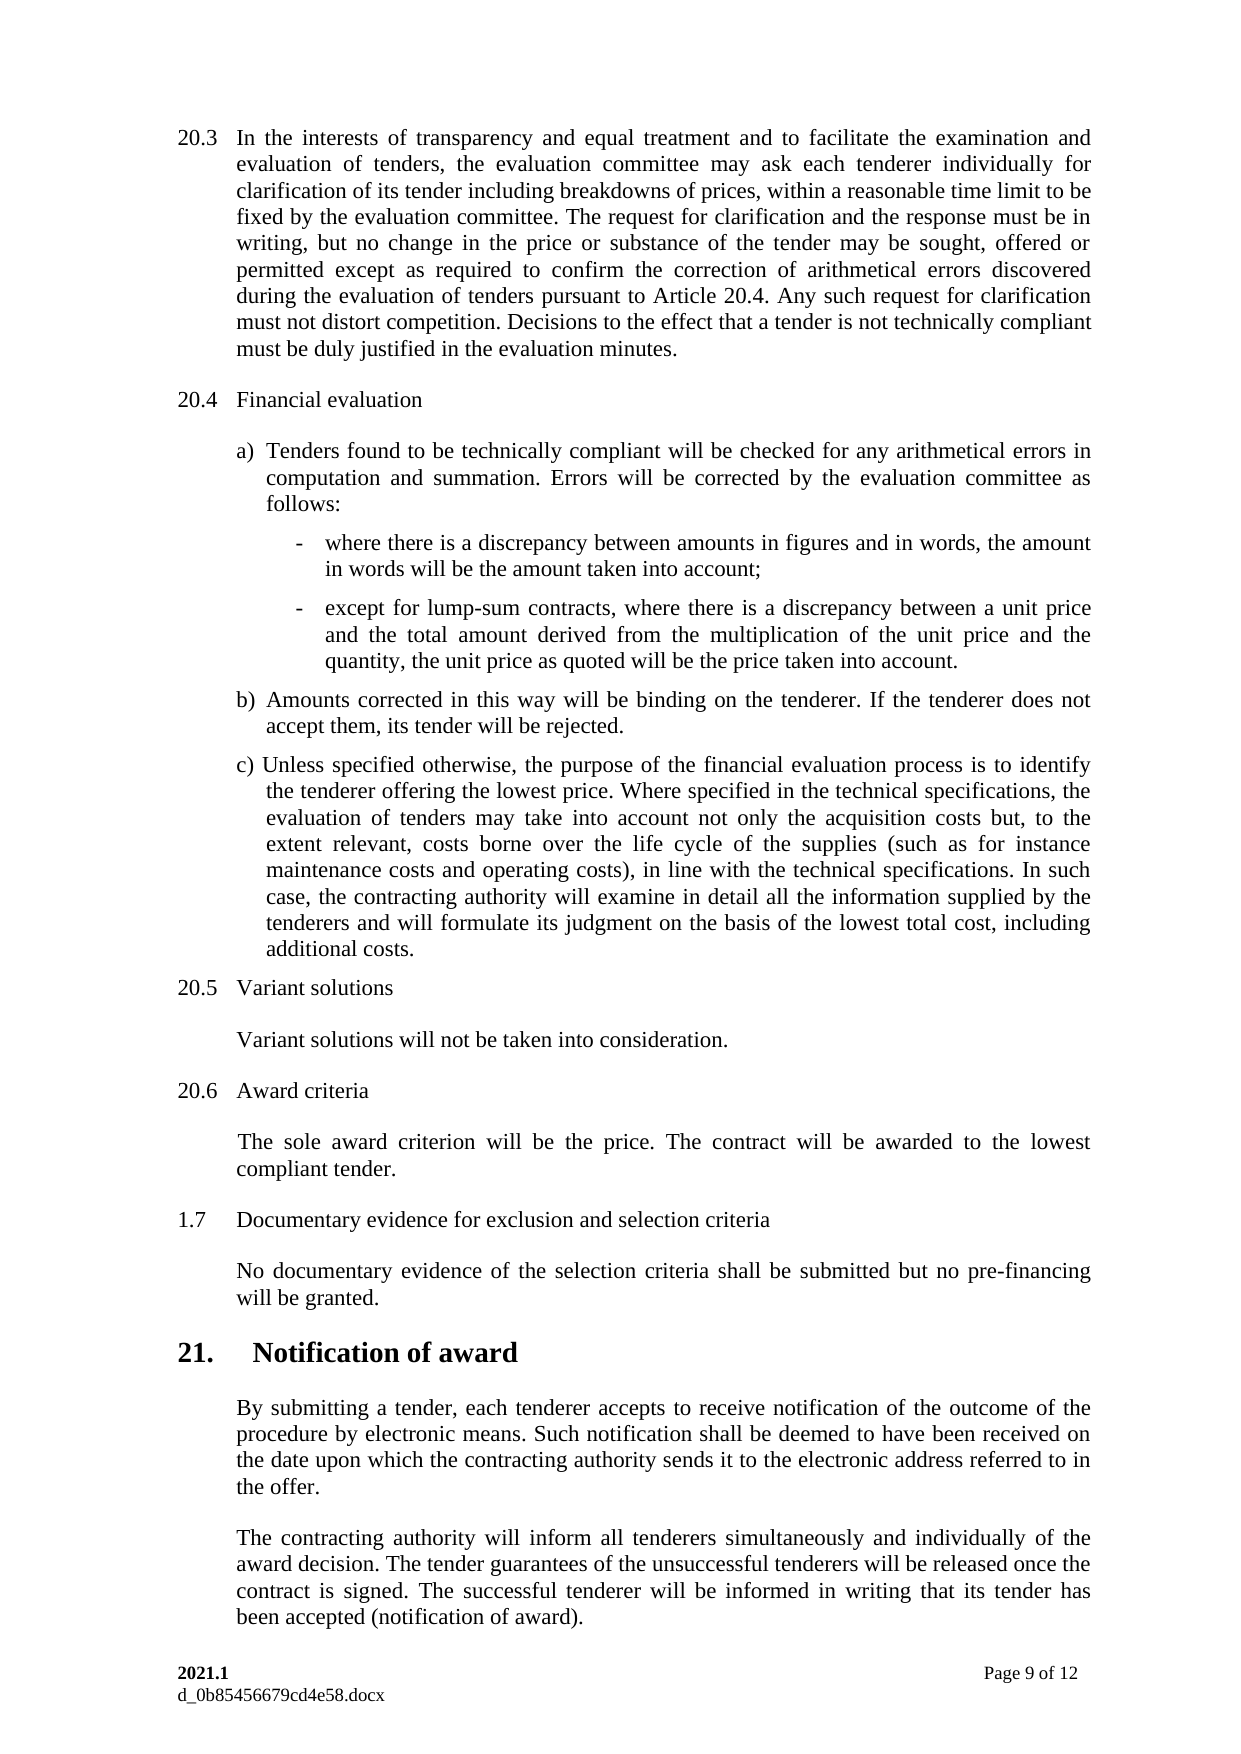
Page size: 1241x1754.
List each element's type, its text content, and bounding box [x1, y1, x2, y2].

subtitle 20.4 Financial evaluation [177, 386, 1092, 412]
list Documentary evidence for exclusion and selection criteria [177, 1206, 1092, 1232]
subtitle 20.6 Award criteria [177, 1077, 1092, 1103]
subtitle 20.5 Variant solutions [177, 974, 1092, 1001]
text By submitting a tender, each tenderer accepts to receive notification of the outcome of the procedure by electronic means. Such notification shall be deemed to have been received on the date upon which the contracting authority sends it to the electronic address referred to in the offer. [236, 1394, 1092, 1499]
text a) Tenders found to be technically compliant will be checked for any arithmetical errors in computation and summation. Errors will be corrected by the evaluation committee as follows: [236, 437, 1092, 517]
text Variant solutions will not be taken into consideration. [236, 1026, 1092, 1052]
text No documentary evidence of the selection criteria shall be submitted but no pre-financing will be granted. [236, 1257, 1092, 1310]
text 21. Notification of award [177, 1335, 1092, 1369]
subtitle 20.3 In the interests of transparency and equal treatment and to facilitate the examination and evaluation of tenders, the evaluation committee may ask each tenderer individually for clarification of its tender including breakdowns of prices, within a reasonable time limit to be fixed by the evaluation committee. The request for clarification and the response must be in writing, but no change in the price or substance of the tender may be sought, offered or permitted except as required to confirm the correction of arithmetical errors discovered during the evaluation of tenders pursuant to Article 20.4. Any such request for clarification must not distort competition. Decisions to the effect that a tender is not technically compliant must be duly justified in the evaluation minutes. [177, 124, 1092, 361]
text - where there is a discrepancy between amounts in figures and in words, the amount in words will be the amount taken into account; [295, 529, 1092, 582]
text - except for lump-sum contracts, where there is a discrepancy between a unit price and the total amount derived from the multiplication of the unit price and the quantity, the unit price as quoted will be the price taken into account. [295, 594, 1092, 673]
text The contracting authority will inform all tenderers simultaneously and individually of the award decision. The tender guarantees of the unsuccessful tenderers will be released once the contract is signed. The successful tenderer will be informed in writing that its tender has been accepted (notification of award). [236, 1524, 1092, 1629]
text b) Amounts corrected in this way will be binding on the tenderer. If the tenderer does not accept them, its tender will be rejected. [236, 686, 1092, 738]
text The sole award criterion will be the price. The contract will be awarded to the lowest compliant tender. [236, 1128, 1092, 1181]
text c) Unless specified otherwise, the purpose of the financial evaluation process is to identify the tenderer offering the lowest price. Where specified in the technical specifications, the evaluation of tenders may take into account not only the acquisition costs but, to the extent relevant, costs borne over the life cycle of the supplies (such as for instance maintenance costs and operating costs), in line with the technical specifications. In such case, the contracting authority will examine in detail all the information supplied by the tenderers and will formulate its judgment on the basis of the lowest total cost, including additional costs. [236, 751, 1092, 962]
